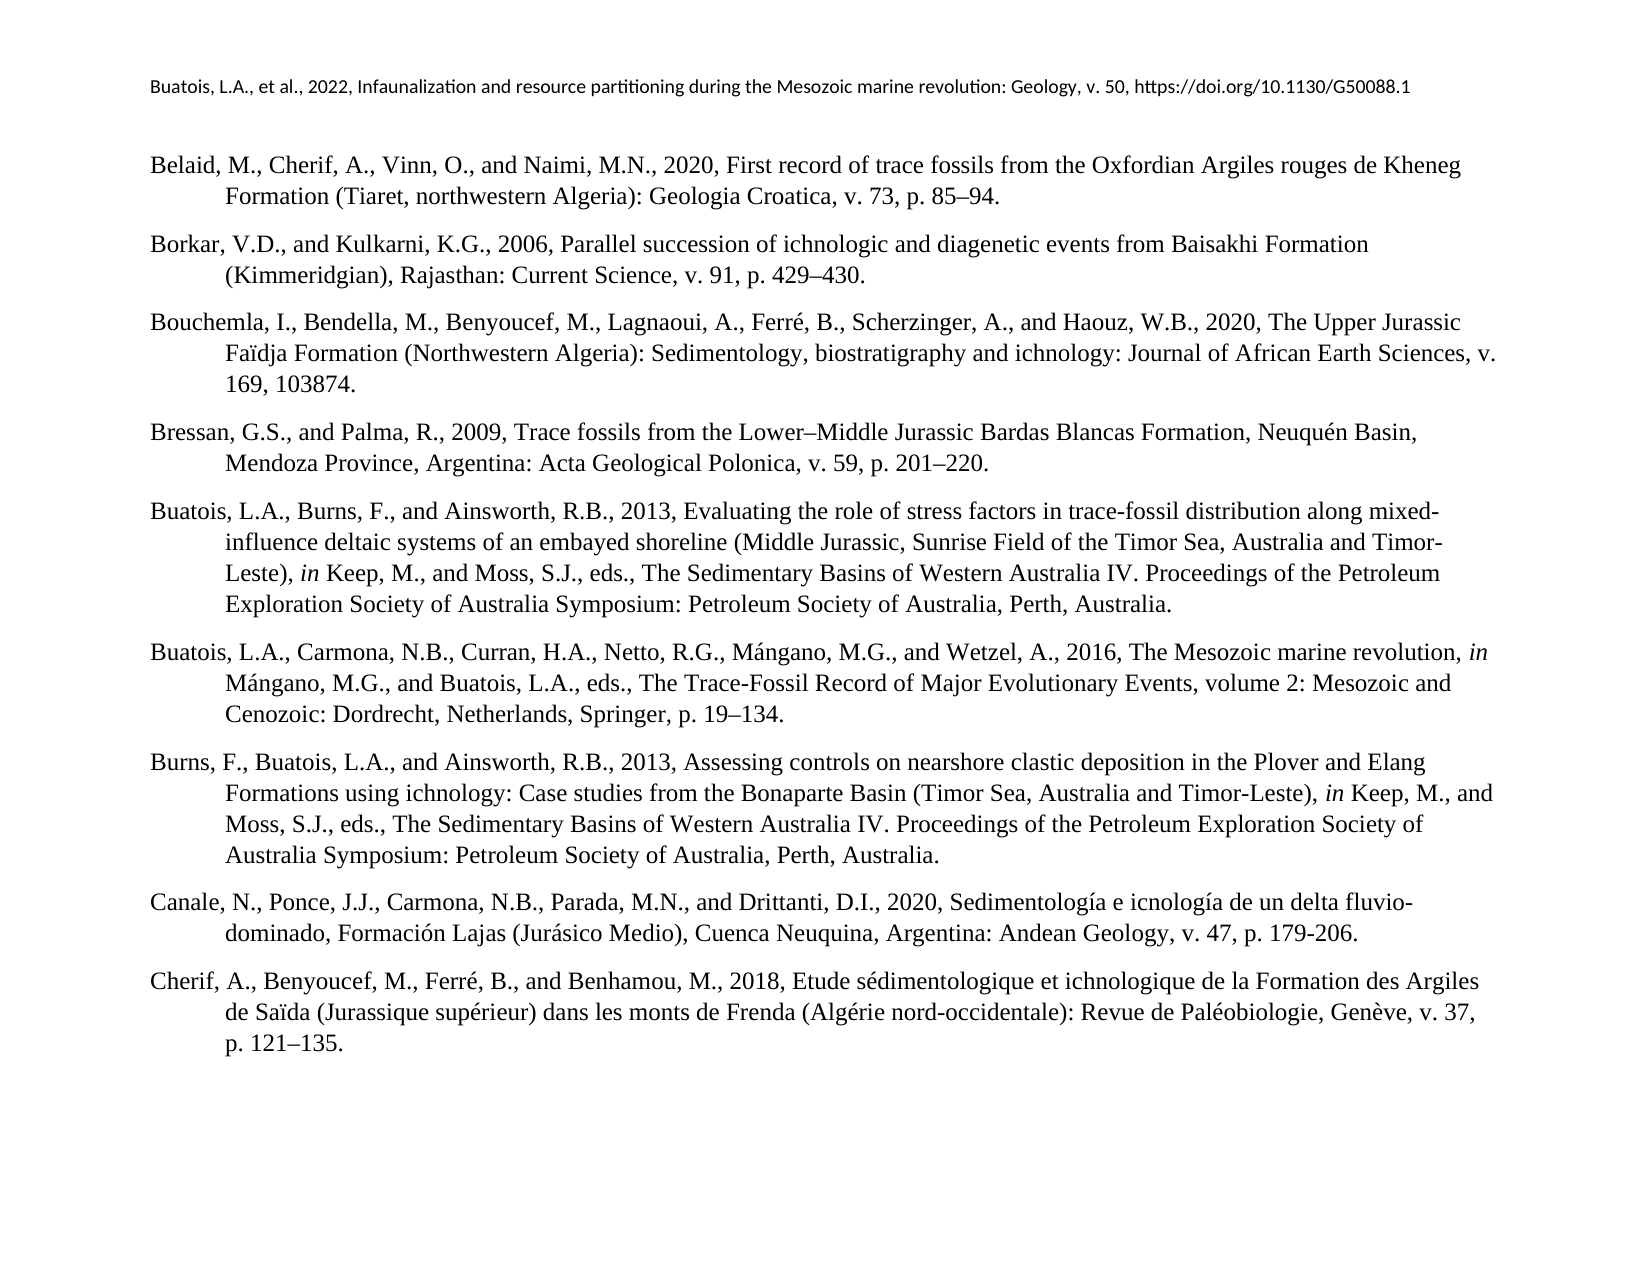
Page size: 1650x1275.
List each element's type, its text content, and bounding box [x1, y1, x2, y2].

text Burns, F., Buatois, L.A., and Ainsworth, R.B., 2013, Assessing controls on nearshore clastic deposition in the Plover and Elang Formations using ichnology: Case studies from the Bonaparte Basin (Timor Sea, Australia and Timor-Leste), in Keep, M., and Moss, S.J., eds., The Sedimentary Basins of Western Australia IV. Proceedings of the Petroleum Exploration Society of Australia Symposium: Petroleum Society of Australia, Perth, Australia. [150, 747, 1500, 868]
text Belaid, M., Cherif, A., Vinn, O., and Naimi, M.N., 2020, First record of trace fossils from the Oxfordian Argiles rouges de Kheneg Formation (Tiaret, northwestern Algeria): Geologia Croatica, v. 73, p. 85–94. [150, 150, 1500, 210]
text Buatois, L.A., Burns, F., and Ainsworth, R.B., 2013, Evaluating the role of stress factors in trace-fossil distribution along mixed-influence deltaic systems of an embayed shoreline (Middle Jurassic, Sunrise Field of the Timor Sea, Australia and Timor-Leste), in Keep, M., and Moss, S.J., eds., The Sedimentary Basins of Western Australia IV. Proceedings of the Petroleum Exploration Society of Australia Symposium: Petroleum Society of Australia, Perth, Australia. [150, 496, 1500, 618]
text Bressan, G.S., and Palma, R., 2009, Trace fossils from the Lower–Middle Jurassic Bardas Blancas Formation, Neuquén Basin, Mendoza Province, Argentina: Acta Geological Polonica, v. 59, p. 201–220. [150, 417, 1500, 477]
text Borkar, V.D., and Kulkarni, K.G., 2006, Parallel succession of ichnologic and diagenetic events from Baisakhi Formation (Kimmeridgian), Rajasthan: Current Science, v. 91, p. 429–430. [150, 229, 1500, 288]
text Canale, N., Ponce, J.J., Carmona, N.B., Parada, M.N., and Drittanti, D.I., 2020, Sedimentología e icnología de un delta fluvio-dominado, Formación Lajas (Jurásico Medio), Cuenca Neuquina, Argentina: Andean Geology, v. 47, p. 179-206. [150, 887, 1500, 947]
text Cherif, A., Benyoucef, M., Ferré, B., and Benhamou, M., 2018, Etude sédimentologique et ichnologique de la Formation des Argiles de Saïda (Jurassique supérieur) dans les monts de Frenda (Algérie nord-occidentale): Revue de Paléobiologie, Genève, v. 37, p. 121–135. [150, 966, 1500, 1057]
text Bouchemla, I., Bendella, M., Benyoucef, M., Lagnaoui, A., Ferré, B., Scherzinger, A., and Haouz, W.B., 2020, The Upper Jurassic Faïdja Formation (Northwestern Algeria): Sedimentology, biostratigraphy and ichnology: Journal of African Earth Sciences, v. 169, 103874. [150, 307, 1500, 398]
text Buatois, L.A., Carmona, N.B., Curran, H.A., Netto, R.G., Mángano, M.G., and Wetzel, A., 2016, The Mesozoic marine revolution, in Mángano, M.G., and Buatois, L.A., eds., The Trace-Fossil Record of Major Evolutionary Events, volume 2: Mesozoic and Cenozoic: Dordrecht, Netherlands, Springer, p. 19–134. [150, 637, 1500, 728]
